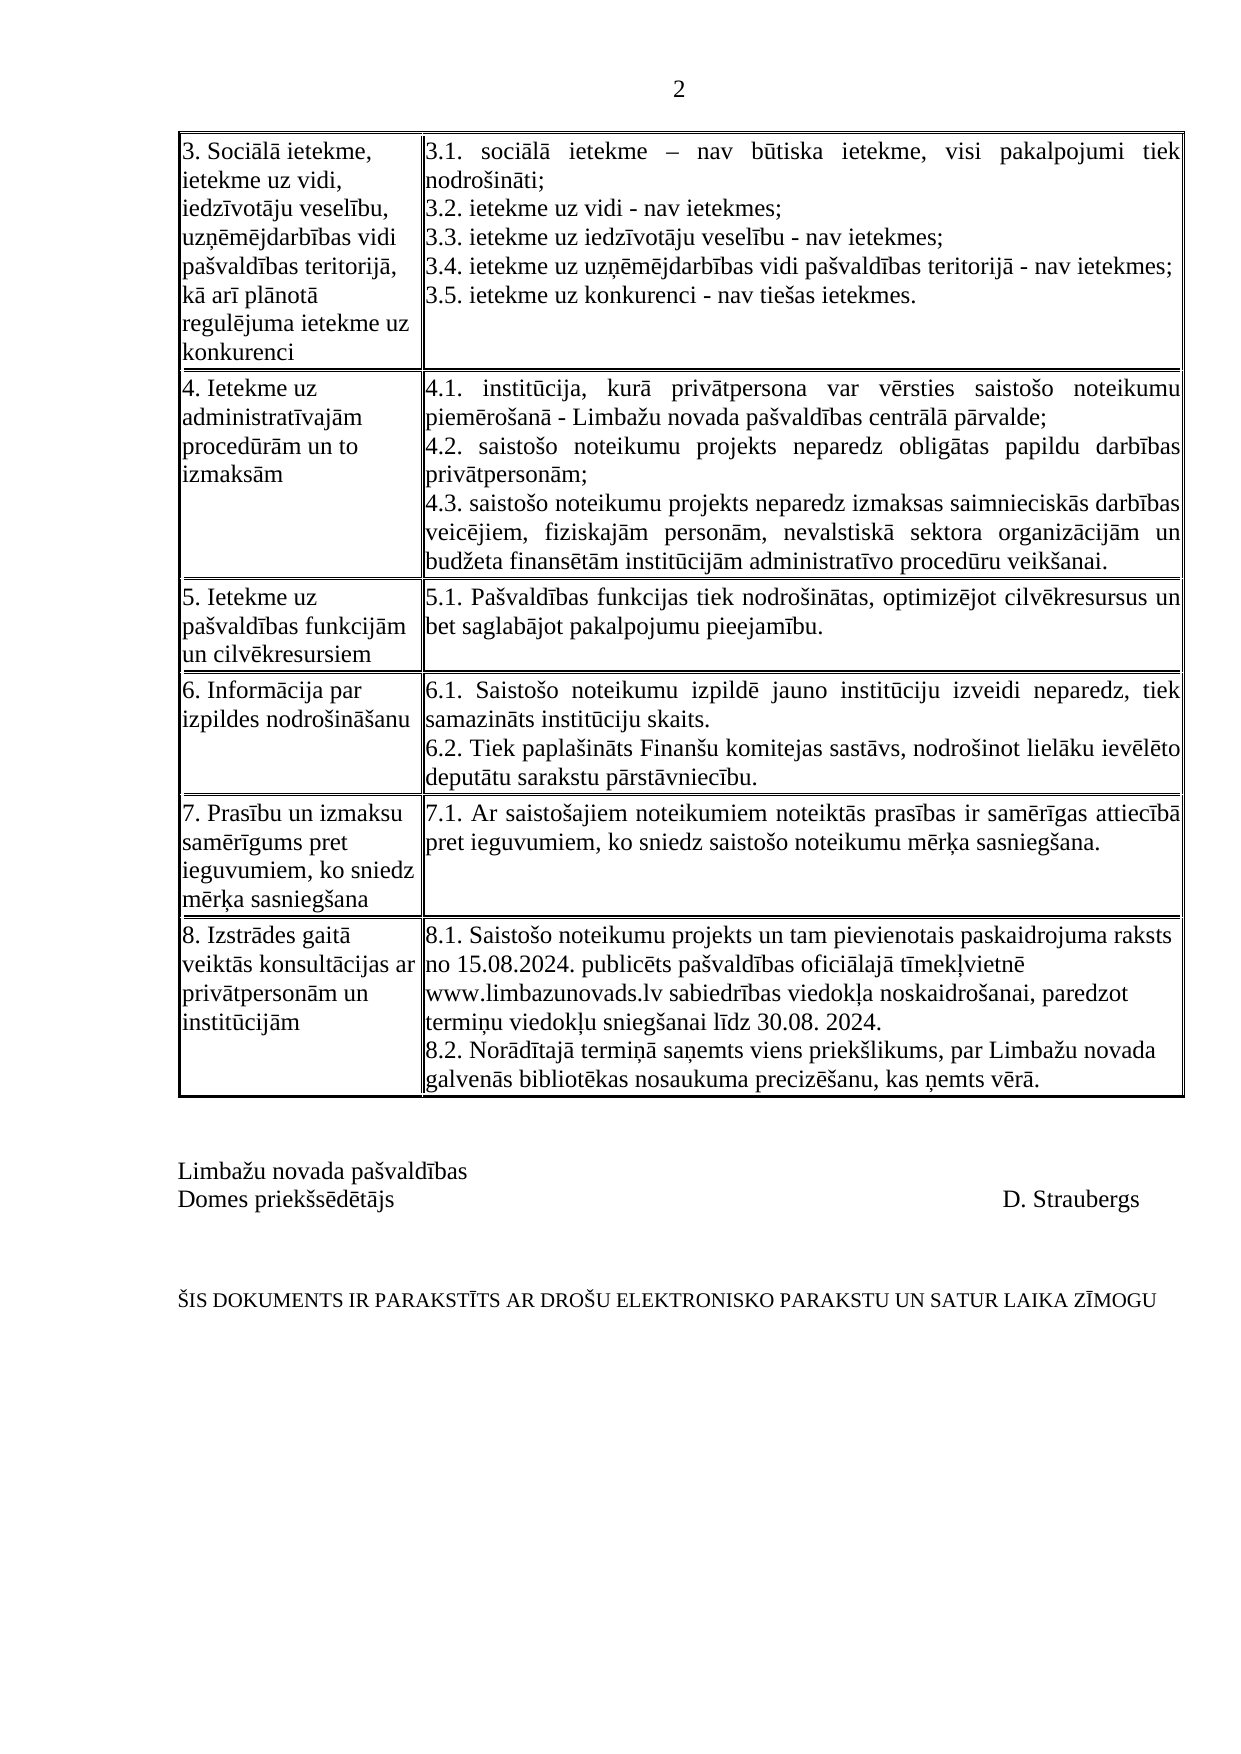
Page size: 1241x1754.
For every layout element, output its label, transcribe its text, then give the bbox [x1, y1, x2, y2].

table_cell 5.1. Pašvaldības funkcijas tiek nodrošinātas, optimizējot cilvēkresursus un bet saglabājot pakalpojumu pieejamību. [423, 577, 1183, 670]
text Limbažu novada pašvaldības [177, 1156, 1181, 1184]
table_cell 4. Ietekme uz administratīvajām procedūrām un to izmaksām [181, 368, 421, 577]
text ŠIS DOKUMENTS IR PARAKSTĪTS AR DROŠU ELEKTRONISKO PARAKSTU UN SATUR LAIKA ZĪMOGU [177, 1288, 1181, 1312]
table_cell 3.1. sociālā ietekme – nav būtiska ietekme, visi pakalpojumi tiek nodrošināti; 3.2. ietekme uz vidi - nav ietekmes; 3.3. ietekme uz iedzīvotāju veselību - nav ietekmes; 3.4. ietekme uz uzņēmējdarbības vidi pašvaldības teritorijā - nav ietekmes; 3.5. ietekme uz konkurenci - nav tiešas ietekmes. [423, 134, 1182, 368]
table_cell 6. Informācija par izpildes nodrošināšanu [181, 670, 421, 793]
table_cell 4.1. institūcija, kurā privātpersona var vērsties saistošo noteikumu piemērošanā - Limbažu novada pašvaldības centrālā pārvalde; 4.2. saistošo noteikumu projekts neparedz obligātas papildu darbības privātpersonām; 4.3. saistošo noteikumu projekts neparedz izmaksas saimnieciskās darbības veicējiem, fiziskajām personām, nevalstiskā sektora organizācijām un budžeta finansētām institūcijām administratīvo procedūru veikšanai. [425, 368, 1182, 577]
text Domes priekšsēdētājs D. Straubergs [177, 1184, 1181, 1213]
table_cell 6.1. Saistošo noteikumu izpildē jauno institūciju izveidi neparedz, tiek samazināts institūciju skaits. 6.2. Tiek paplašināts Finanšu komitejas sastāvs, nodrošinot lielāku ievēlēto deputātu sarakstu pārstāvniecību. [425, 670, 1182, 793]
table_cell 5. Ietekme uz pašvaldības funkcijām un cilvēkresursiem [180, 577, 423, 670]
table_cell 8.1. Saistošo noteikumu projekts un tam pievienotais paskaidrojuma raksts no 15.08.2024. publicēts pašvaldības oficiālajā tīmekļvietnē www.limbazunovads.lv sabiedrības viedokļa noskaidrošanai, paredzot termiņu viedokļu sniegšanai līdz 30.08. 2024. 8.2. Norādītajā termiņā saņemts viens priekšlikums, par Limbažu novada galvenās bibliotēkas nosaukuma precizēšanu, kas ņemts vērā. [423, 915, 1182, 1095]
table_cell 7. Prasību un izmaksu samērīgums pret ieguvumiem, ko sniedz mērķa sasniegšana [180, 793, 423, 915]
table_cell 7.1. Ar saistošajiem noteikumiem noteiktās prasības ir samērīgas attiecībā pret ieguvumiem, ko sniedz saistošo noteikumu mērķa sasniegšana. [423, 793, 1183, 915]
table_cell 8. Izstrādes gaitā veiktās konsultācijas ar privātpersonām un institūcijām [181, 915, 423, 1095]
table_cell 3. Sociālā ietekme, ietekme uz vidi, iedzīvotāju veselību, uzņēmējdarbības vidi pašvaldības teritorijā, kā arī plānotā regulējuma ietekme uz konkurenci [180, 132, 423, 368]
